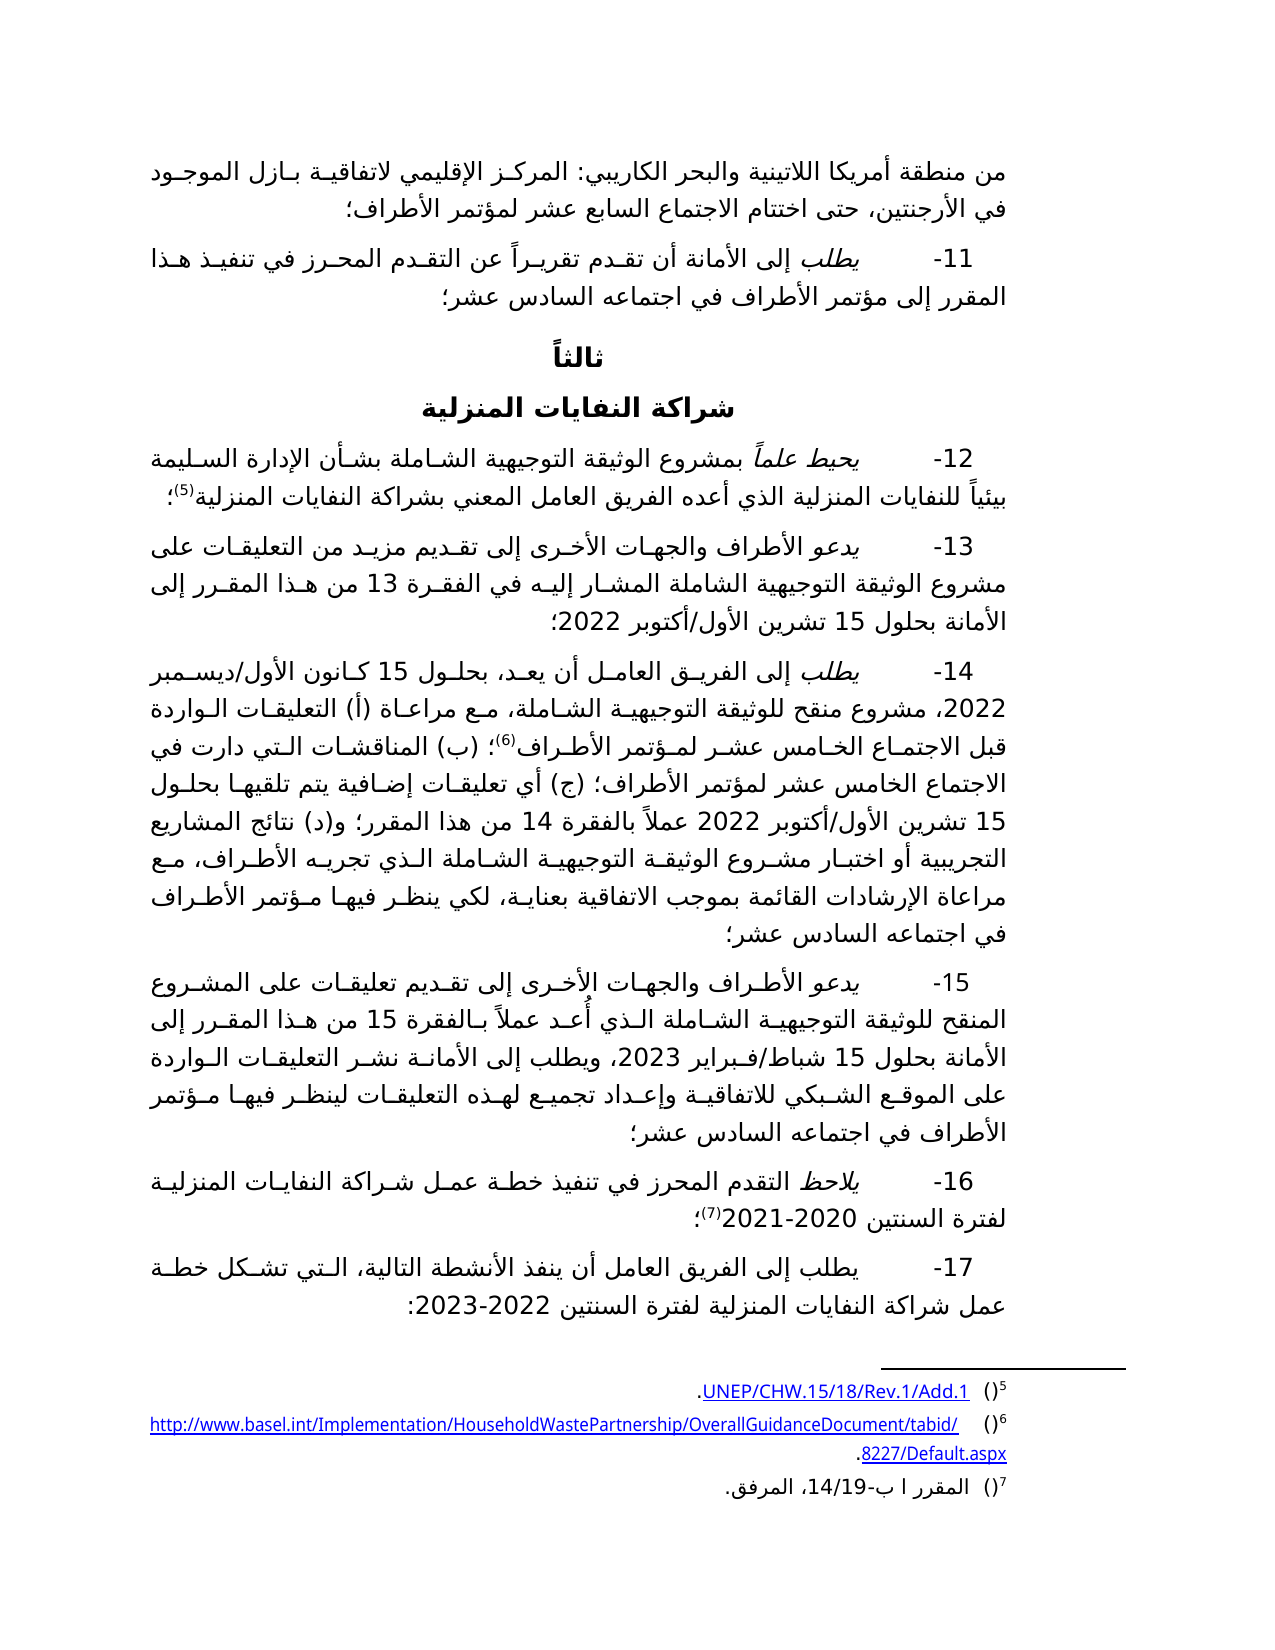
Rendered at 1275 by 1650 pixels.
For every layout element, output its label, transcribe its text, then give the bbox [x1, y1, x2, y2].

list يطلب إلى الفريق العامل أن ينفذ الأنشطة التالية، التي تشكل خطة عمل شراكة النفايات المنزلية لفترة السنتين 2022-2023: [150, 1247, 1007, 1322]
list يدعو الأطراف والجهات الأخرى إلى تقديم تعليقات على المشروع المنقح للوثيقة التوجيهية الشاملة الذي أُعد عملاً بالفقرة 15 من هذا المقرر إلى الأمانة بحلول 15 شباط/فبراير 2023، ويطلب إلى الأمانة نشر التعليقات الواردة على الموقع الشبكي للاتفاقية وإعداد تجميع لهذه التعليقات لينظر فيها مؤتمر الأطراف في اجتماعه السادس عشر؛ [150, 961, 1007, 1149]
list يطلب إلى الأمانة أن تقدم تقريراً عن التقدم المحرز في تنفيذ هذا المقرر إلى مؤتمر الأطراف في اجتماعه السادس عشر؛ [150, 237, 1007, 312]
list يدعو الأطراف والجهات الأخرى إلى تقديم مزيد من التعليقات على مشروع الوثيقة التوجيهية الشاملة المشار إليه في الفقرة 13 من هذا المقرر إلى الأمانة بحلول 15 تشرين الأول/أكتوبر 2022؛ [150, 525, 1007, 637]
text من منطقة أمريكا اللاتينية والبحر الكاريبي: المركز الإقليمي لاتفاقية بازل الموجود في الأرجنتين، حتى اختتام الاجتماع السابع عشر لمؤتمر الأطراف؛ [150, 150, 1007, 225]
list يحيط علماً بمشروع الوثيقة التوجيهية الشاملة بشأن الإدارة السليمة بيئياً للنفايات المنزلية الذي أعده الفريق العامل المعني بشراكة النفايات المنزلية()؛ [150, 437, 1007, 512]
text ثالثاً [150, 337, 1007, 375]
list يلاحظ التقدم المحرز في تنفيذ خطة عمل شراكة النفايات المنزلية لفترة السنتين 2020-2021()؛ [150, 1160, 1007, 1235]
text شراكة النفايات المنزلية [150, 387, 1007, 425]
list يطلب إلى الفريق العامل أن يعد، بحلول 15 كانون الأول/ديسمبر 2022، مشروع منقح للوثيقة التوجيهية الشاملة، مع مراعاة (أ) التعليقات الواردة قبل الاجتماع الخامس عشر لمؤتمر الأطراف()؛ (ب) المناقشات التي دارت في الاجتماع الخامس عشر لمؤتمر الأطراف؛ (ج) أي تعليقات إضافية يتم تلقيها بحلول 15 تشرين الأول/أكتوبر 2022 عملاً بالفقرة 14 من هذا المقرر؛ و(د) نتائج المشاريع التجريبية أو اختبار مشروع الوثيقة التوجيهية الشاملة الذي تجريه الأطراف، مع مراعاة الإرشادات القائمة بموجب الاتفاقية بعناية، لكي ينظر فيها مؤتمر الأطراف في اجتماعه السادس عشر؛ [150, 650, 1007, 950]
